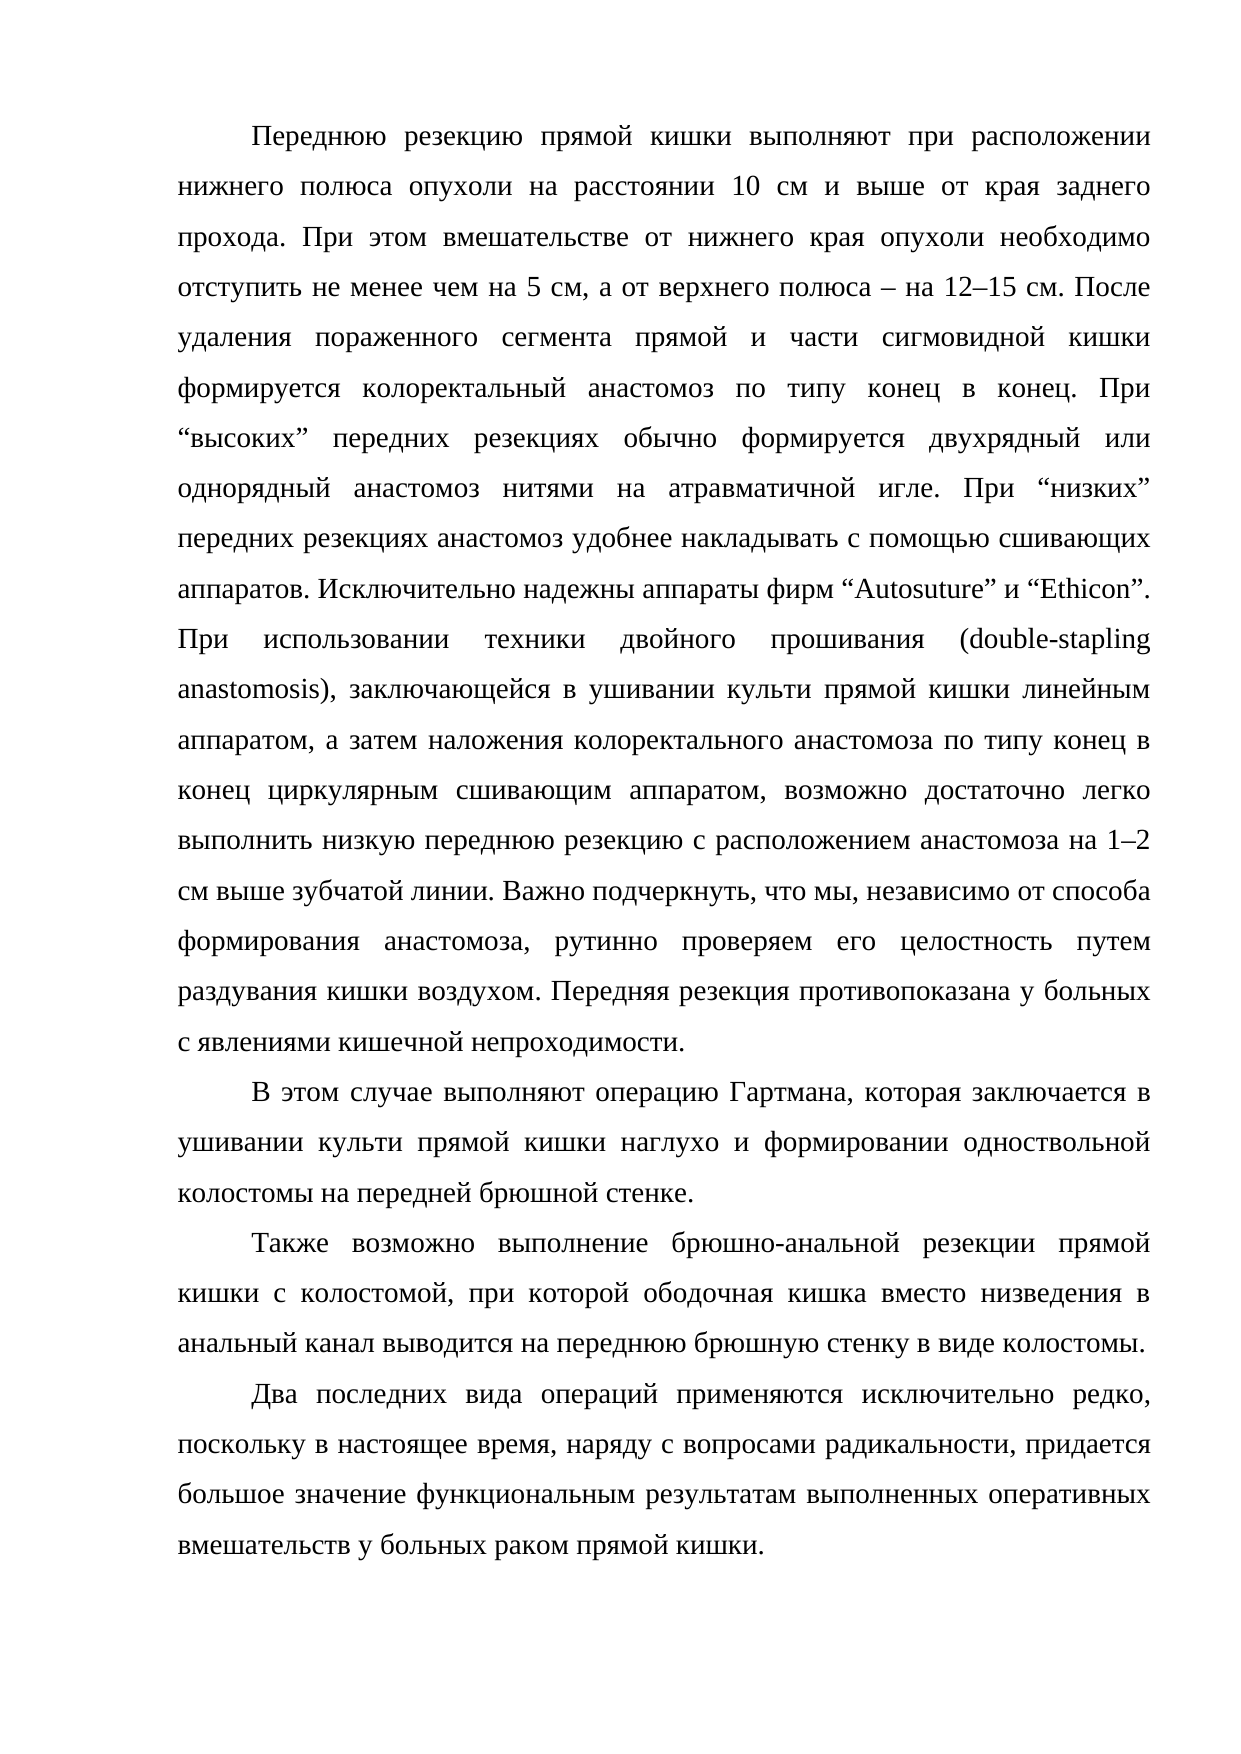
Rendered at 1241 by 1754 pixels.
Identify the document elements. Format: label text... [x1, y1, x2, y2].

text Также возможно выполнение брюшно-анальной резекции прямой кишки с колостомой, при которой ободочная кишка вместо низведения в анальный канал выводится на переднюю брюшную стенку в виде колостомы. [177, 1225, 1152, 1359]
text Переднюю резекцию прямой кишки выполняют при расположении нижнего полюса опухоли на расстоянии и выше от края заднего прохода. При этом вмешательстве от нижнего края опухоли необходимо отступить не менее чем на , а от верхнего полюса – на 12–15 см. После удаления пораженного сегмента прямой и части сигмовидной кишки формируется колоректальный анастомоз по типу конец в конец. При “высоких” передних резекциях обычно формируется двухрядный или однорядный анастомоз нитями на атравматичной игле. При “низких” передних резекциях анастомоз удобнее накладывать с помощью сшивающих аппаратов. Исключительно надежны аппараты фирм “Autosuture” и “Ethicon”. При использовании техники двойного прошивания (double-stapling anastomosis), заключающейся в ушивании культи прямой кишки линейным аппаратом, а затем наложения колоректального анастомоза по типу конец в конец циркулярным сшивающим аппаратом, возможно достаточно легко выполнить низкую переднюю резекцию с расположением анастомоза на 1–2 см выше зубчатой линии. Важно подчеркнуть, что мы, независимо от способа формирования анастомоза, рутинно проверяем его целостность путем раздувания кишки воздухом. Передняя резекция противопоказана у больных с явлениями кишечной непроходимости. [177, 118, 1152, 1057]
text В этом случае выполняют операцию Гартмана, которая заключается в ушивании культи прямой кишки наглухо и формировании одноствольной колостомы на передней брюшной стенке. [177, 1074, 1152, 1208]
text Два последних вида операций применяются исключительно редко, поскольку в настоящее время, наряду с вопросами радикальности, придается большое значение функциональным результатам выполненных оперативных вмешательств у больных раком прямой кишки. [177, 1376, 1152, 1560]
